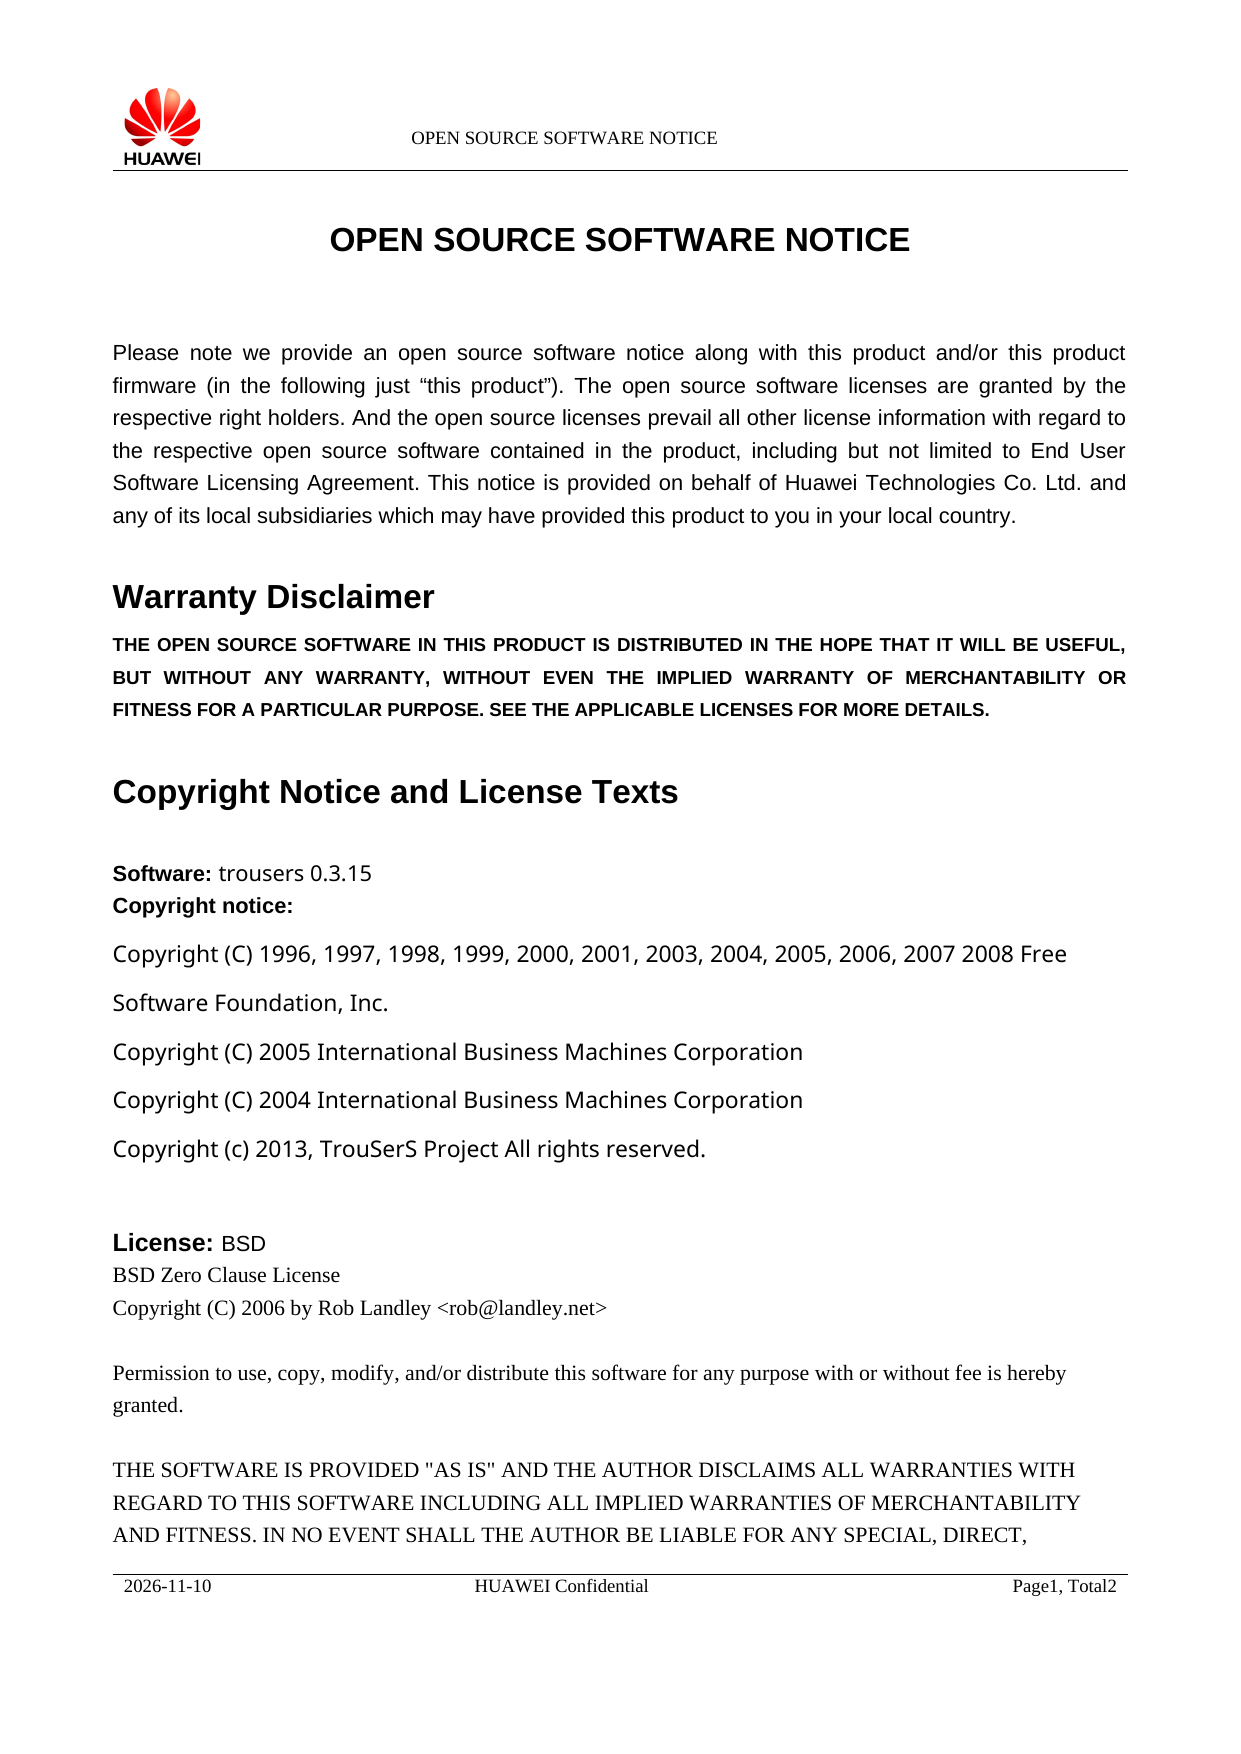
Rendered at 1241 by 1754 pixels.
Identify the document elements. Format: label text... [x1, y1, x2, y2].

text The open source software in this product is distributed in the hope that it will be useful, but WITHOUT ANY WARRANTY, without even the implied warranty of MERCHANTABILITY or FITNESS FOR A PARTICULAR PURPOSE. See the applicable licenses for more details. [112, 629, 1128, 726]
text Copyright notice: Copyright (C) 1996, 1997, 1998, 1999, 2000, 2001, 2003, 2004, 2005, 2006, 2007 2008 Free Software Foundation, Inc. Copyright (C) 2005 International Business Machines Corporation Copyright (C) 2004 International Business Machines Corporation Copyright (c) 2013, TrouSerS Project All rights reserved. [112, 889, 1128, 1165]
text License: BSD [112, 1226, 1128, 1258]
title Software: trousers 0.3.15 [112, 856, 1128, 889]
text OPEN SOURCE SOFTWARE NOTICE [112, 206, 1128, 271]
text Please note we provide an open source software notice along with this product and/or this product firmware (in the following just “this product”). The open source software licenses are granted by the respective right holders. And the open source licenses prevail all other license information with regard to the respective open source software contained in the product, including but not limited to End User Software Licensing Agreement. This notice is provided on behalf of Huawei Technologies Co. Ltd. and any of its local subsidiaries which may have provided this product to you in your local country. [112, 336, 1128, 531]
text Copyright Notice and License Texts [112, 759, 1128, 824]
text Warranty Disclaimer [112, 564, 1128, 629]
picture [124, 88, 201, 165]
